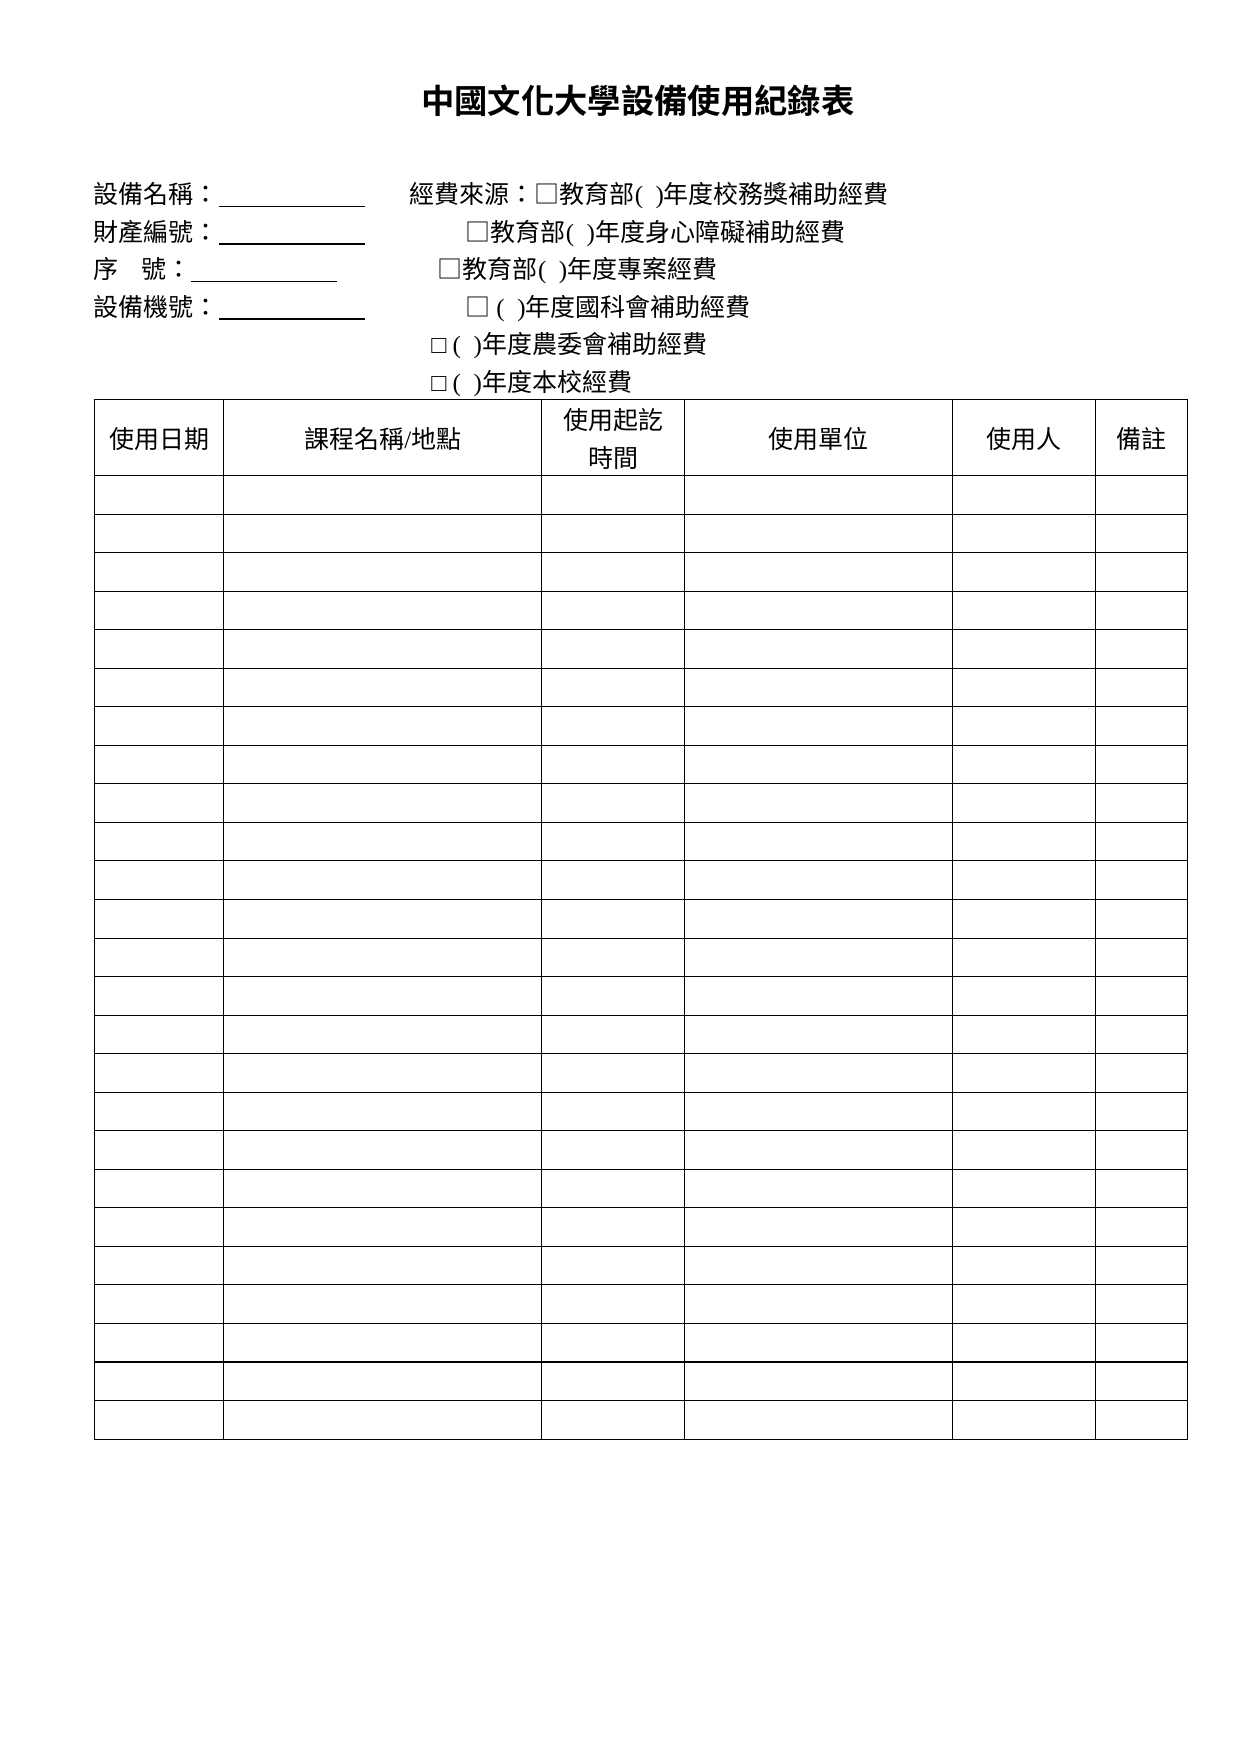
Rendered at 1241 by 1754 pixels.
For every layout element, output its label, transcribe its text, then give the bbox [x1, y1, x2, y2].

table_cell [1096, 1285, 1187, 1323]
table_cell [1096, 1324, 1187, 1361]
table_cell [224, 515, 541, 552]
table_cell [95, 476, 223, 513]
table_cell [95, 515, 223, 552]
table_cell [1096, 1208, 1187, 1246]
table_cell [953, 1054, 1095, 1092]
table_cell [542, 1285, 684, 1323]
table_cell [1096, 707, 1187, 745]
table_cell [224, 1208, 541, 1246]
table_header 課程名稱/地點 [224, 400, 541, 475]
table_cell [224, 476, 541, 513]
table_cell [542, 707, 684, 745]
table_cell [542, 630, 684, 668]
text 財產編號： □教育部( )年度身心障礙補助經費 [94, 211, 1181, 249]
table_cell [224, 746, 541, 783]
table_cell [1096, 1401, 1187, 1438]
table_cell [1096, 1247, 1187, 1284]
table_cell [953, 707, 1095, 745]
table_cell [542, 784, 684, 822]
table_cell [224, 784, 541, 822]
table_cell [685, 1131, 952, 1169]
table_cell [542, 861, 684, 899]
table_cell [953, 1016, 1095, 1053]
table_cell [953, 900, 1095, 937]
table_cell [224, 707, 541, 745]
table_cell [542, 1093, 684, 1130]
table_cell [1096, 784, 1187, 822]
table_cell [542, 669, 684, 706]
table_cell [685, 1363, 952, 1400]
table_cell [1096, 977, 1187, 1014]
table_cell [224, 1093, 541, 1130]
table_cell [953, 861, 1095, 899]
table_cell [95, 900, 223, 937]
table_cell [542, 823, 684, 860]
table_cell [542, 1170, 684, 1207]
table_cell [685, 939, 952, 976]
table_cell [542, 939, 684, 976]
table_cell [685, 669, 952, 706]
table_cell [542, 592, 684, 629]
table_cell [224, 1247, 541, 1284]
table_cell [224, 823, 541, 860]
table_cell [953, 1285, 1095, 1323]
text 設備機號： □ ( )年度國科會補助經費 [94, 286, 1181, 324]
table_cell [542, 900, 684, 937]
table_cell [685, 1093, 952, 1130]
table_cell [953, 1208, 1095, 1246]
table_cell [953, 1324, 1095, 1361]
table_cell [224, 1285, 541, 1323]
table_header 使用單位 [685, 400, 952, 475]
table_cell [224, 1131, 541, 1169]
table_cell [685, 1170, 952, 1207]
table_cell [1096, 939, 1187, 976]
table_cell [95, 1285, 223, 1323]
table_cell [685, 1054, 952, 1092]
table_cell [1096, 1363, 1187, 1400]
table_cell [685, 1208, 952, 1246]
table_cell [685, 1016, 952, 1053]
table_cell [95, 784, 223, 822]
table_cell [224, 592, 541, 629]
table_cell [542, 977, 684, 1014]
table_cell [542, 1208, 684, 1246]
table_cell [1096, 746, 1187, 783]
table_cell [542, 553, 684, 591]
table_cell [542, 1363, 684, 1400]
table_cell [95, 977, 223, 1014]
table_cell [685, 1401, 952, 1438]
table_cell [542, 1324, 684, 1361]
table_cell [685, 1324, 952, 1361]
table_cell [1096, 1093, 1187, 1130]
table_cell [953, 1170, 1095, 1207]
table_cell [953, 1093, 1095, 1130]
table_cell [95, 1363, 223, 1400]
table_cell [1096, 1016, 1187, 1053]
table_cell [685, 630, 952, 668]
table_cell [95, 630, 223, 668]
table_cell [953, 1131, 1095, 1169]
table_cell [95, 823, 223, 860]
table_cell [953, 977, 1095, 1014]
table_cell [95, 746, 223, 783]
table_cell [224, 630, 541, 668]
table_cell [685, 1285, 952, 1323]
table_cell [95, 1324, 223, 1361]
table_cell [1096, 515, 1187, 552]
table_header 使用日期 [95, 400, 223, 475]
table_cell [1096, 476, 1187, 513]
table_cell [1096, 861, 1187, 899]
table_cell [95, 669, 223, 706]
table_cell [1096, 823, 1187, 860]
table_header 使用起訖時間 [542, 400, 684, 475]
table_cell [685, 861, 952, 899]
table_cell [685, 784, 952, 822]
table_cell [1096, 630, 1187, 668]
table_cell [95, 1247, 223, 1284]
table_cell [953, 823, 1095, 860]
text □ ( )年度本校經費 [94, 361, 1181, 399]
table_cell [95, 861, 223, 899]
table_cell [685, 476, 952, 513]
table_cell [95, 1093, 223, 1130]
table_cell [685, 900, 952, 937]
table_cell [953, 515, 1095, 552]
table_cell [542, 1016, 684, 1053]
table_cell [953, 476, 1095, 513]
table_cell [224, 977, 541, 1014]
table_cell [685, 1247, 952, 1284]
table_cell [1096, 1054, 1187, 1092]
table_cell [953, 939, 1095, 976]
table_cell [953, 746, 1095, 783]
table_cell [224, 1016, 541, 1053]
table_cell [685, 707, 952, 745]
table_cell [224, 1363, 541, 1400]
table_cell [1096, 1170, 1187, 1207]
text 中國文化大學設備使用紀錄表 [94, 61, 1181, 136]
table_cell [1096, 669, 1187, 706]
table_cell [685, 977, 952, 1014]
table_header 備註 [1096, 400, 1187, 475]
table_cell [224, 1324, 541, 1361]
table_cell [953, 592, 1095, 629]
table_cell [953, 669, 1095, 706]
table_cell [542, 515, 684, 552]
table_cell [95, 707, 223, 745]
table_cell [542, 1054, 684, 1092]
table_cell [953, 630, 1095, 668]
table_cell [224, 900, 541, 937]
table_cell [1096, 553, 1187, 591]
table_cell [542, 1131, 684, 1169]
table_cell [1096, 900, 1187, 937]
table_cell [95, 1208, 223, 1246]
table_cell [685, 515, 952, 552]
table_cell [542, 1401, 684, 1438]
table_cell [224, 939, 541, 976]
table_cell [224, 1401, 541, 1438]
table_cell [95, 1016, 223, 1053]
table_cell [95, 592, 223, 629]
table_cell [685, 823, 952, 860]
table_cell [224, 553, 541, 591]
table_cell [224, 861, 541, 899]
table_cell [685, 746, 952, 783]
table_cell [542, 476, 684, 513]
table_cell [224, 1054, 541, 1092]
table_cell [1096, 1131, 1187, 1169]
table_cell [95, 1131, 223, 1169]
text □ ( )年度農委會補助經費 [94, 324, 1181, 361]
table_cell [542, 1247, 684, 1284]
table_cell [542, 746, 684, 783]
table_cell [953, 1363, 1095, 1400]
table_cell [953, 784, 1095, 822]
table_cell [224, 1170, 541, 1207]
table_cell [1096, 592, 1187, 629]
table_header 使用人 [953, 400, 1095, 475]
table_cell [685, 553, 952, 591]
table_cell [95, 553, 223, 591]
table_cell [95, 1170, 223, 1207]
table_cell [95, 1054, 223, 1092]
table_cell [95, 1401, 223, 1438]
text 序 號： □教育部( )年度專案經費 [94, 249, 1181, 286]
table_cell [953, 1247, 1095, 1284]
table_cell [953, 1401, 1095, 1438]
table_cell [953, 553, 1095, 591]
table_cell [685, 592, 952, 629]
text 設備名稱： 經費來源：□教育部( )年度校務獎補助經費 [94, 174, 1181, 211]
table_cell [95, 939, 223, 976]
table_cell [224, 669, 541, 706]
